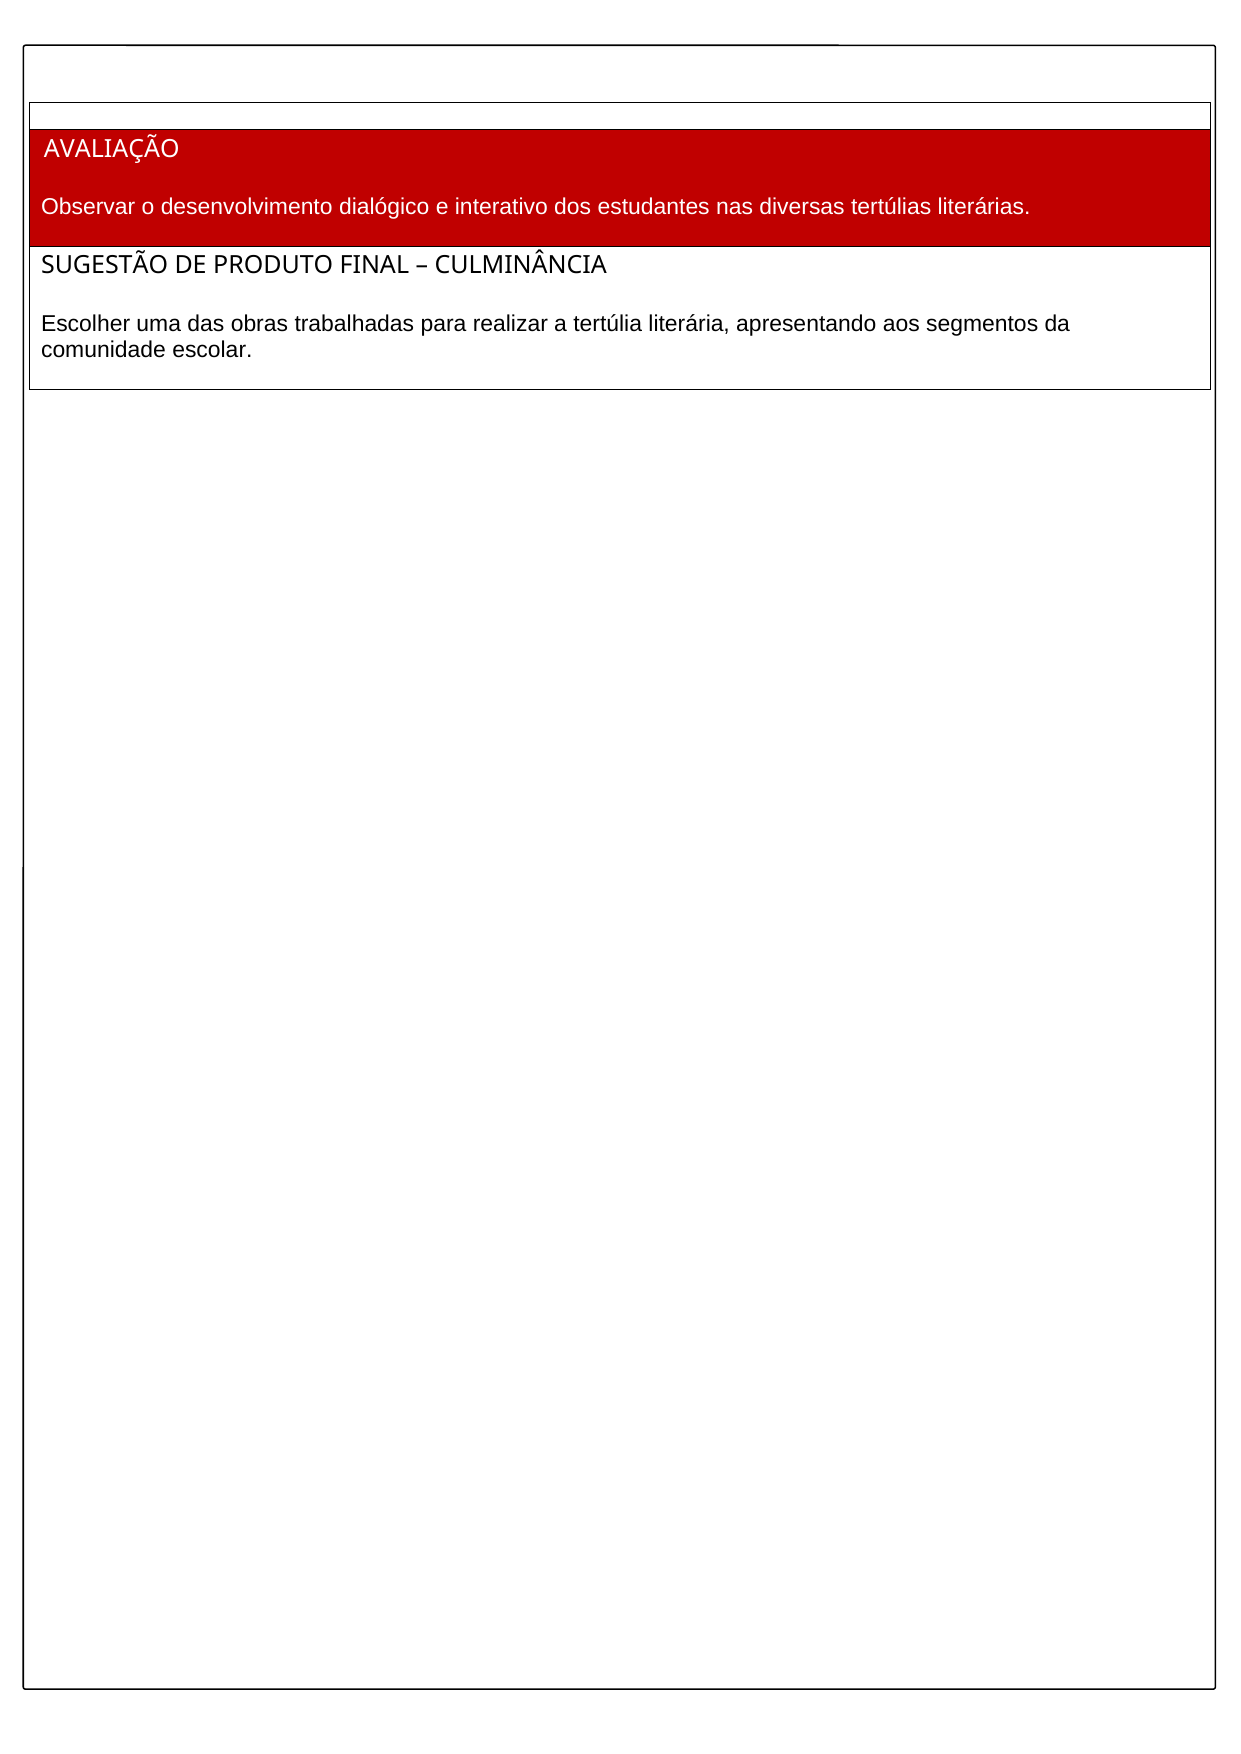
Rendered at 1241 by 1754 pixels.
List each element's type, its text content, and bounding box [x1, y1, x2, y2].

table_cell AVALIAÇÃO Observar o desenvolvimento dialógico e interativo dos estudantes nas diversas tertúlias literárias. [30, 130, 1210, 246]
table_cell SUGESTÃO DE PRODUTO FINAL – CULMINÂNCIA Escolher uma das obras trabalhadas para realizar a tertúlia literária, apresentando aos segmentos da comunidade escolar. [30, 247, 1210, 389]
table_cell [30, 103, 1210, 129]
